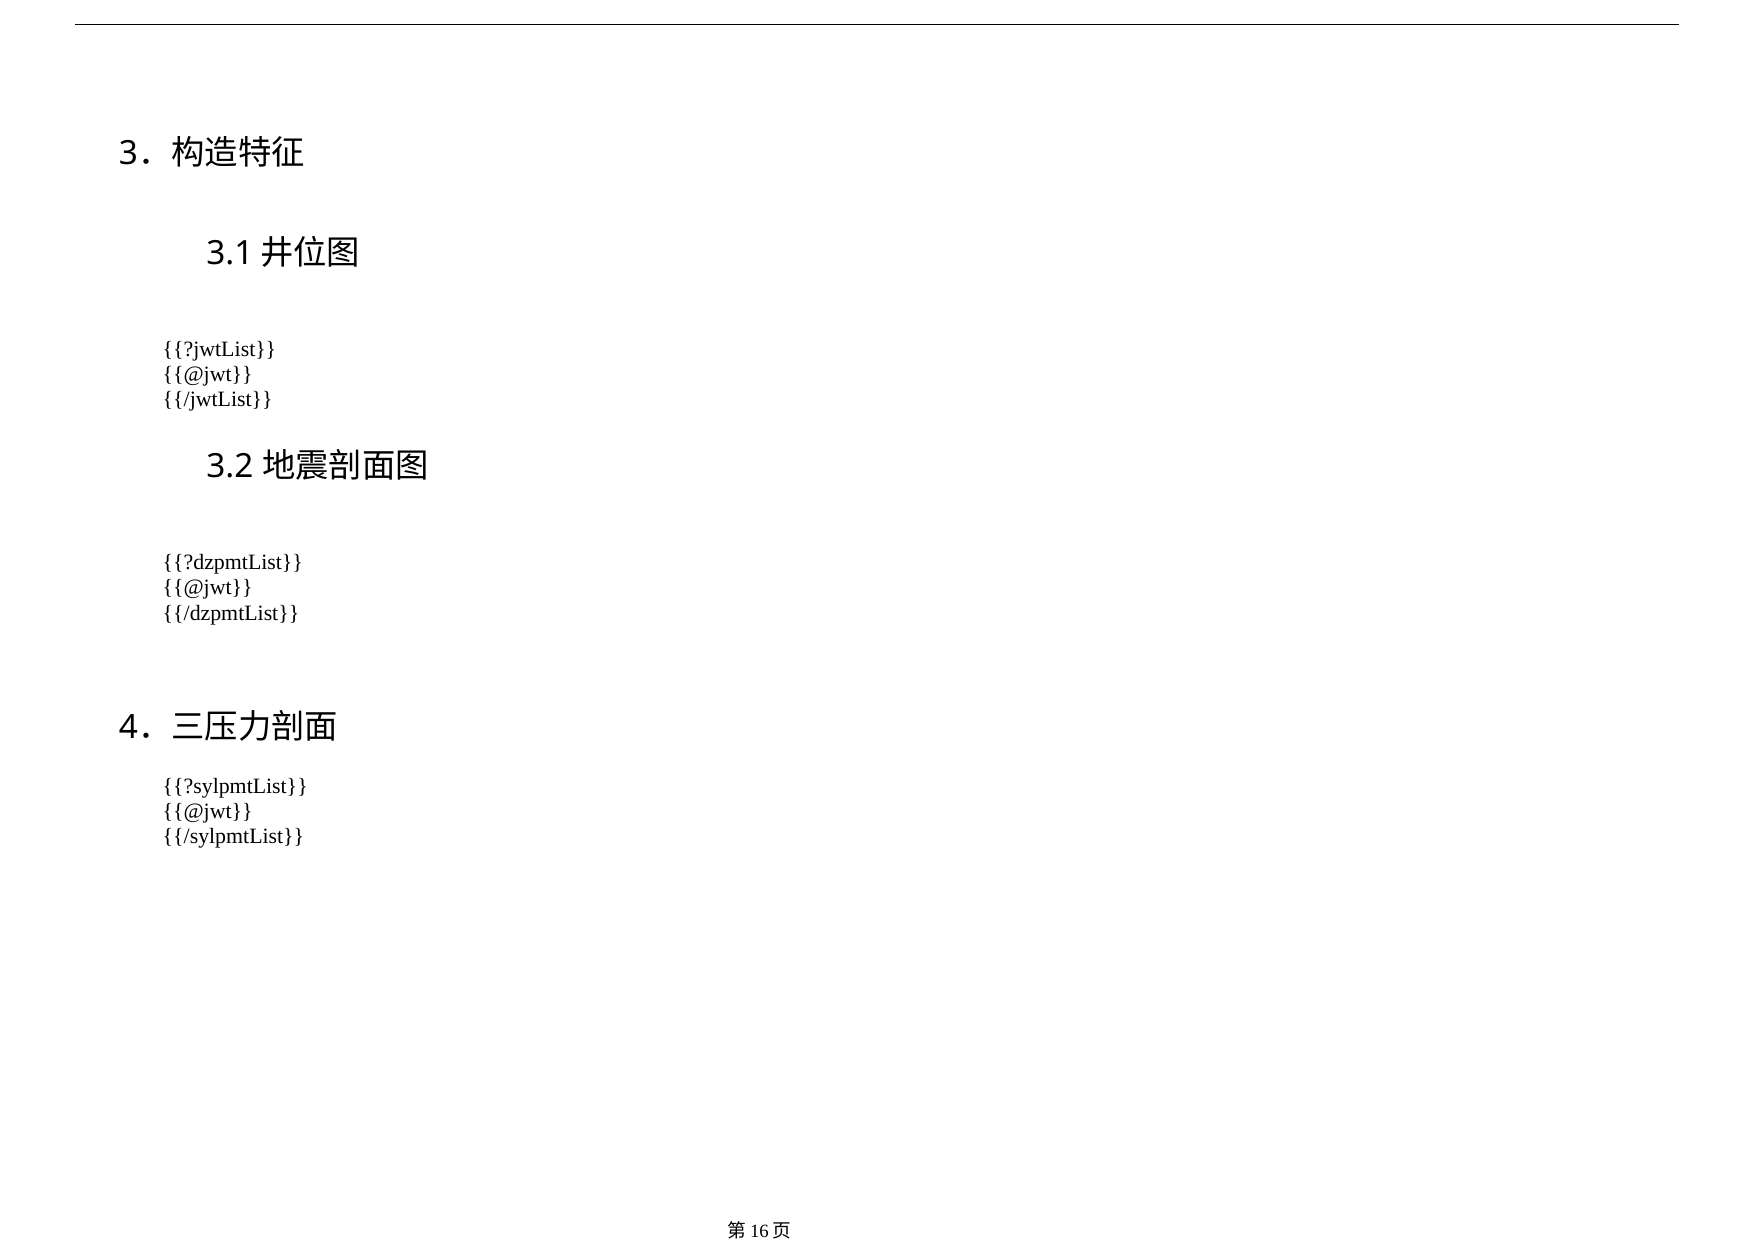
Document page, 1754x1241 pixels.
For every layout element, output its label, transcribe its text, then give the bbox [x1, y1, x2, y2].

subtitle 3.2 地震剖面图 [162, 439, 1679, 487]
text {{/sylpmtList}} [119, 823, 1679, 848]
text {{@jwt}} [119, 798, 1679, 823]
subtitle 3.1井位图 [162, 226, 1679, 274]
subtitle 三压力剖面 [75, 700, 1679, 749]
text {{?jwtList}} [119, 336, 1679, 361]
text {{/jwtList}} [119, 386, 1679, 412]
text {{?dzpmtList}} [119, 549, 1679, 574]
text {{@jwt}} [119, 574, 1679, 599]
text {{/dzpmtList}} [119, 599, 1679, 625]
text {{@jwt}} [119, 361, 1679, 386]
subtitle 构造特征 [75, 126, 1679, 174]
text {{?sylpmtList}} [119, 773, 1679, 798]
